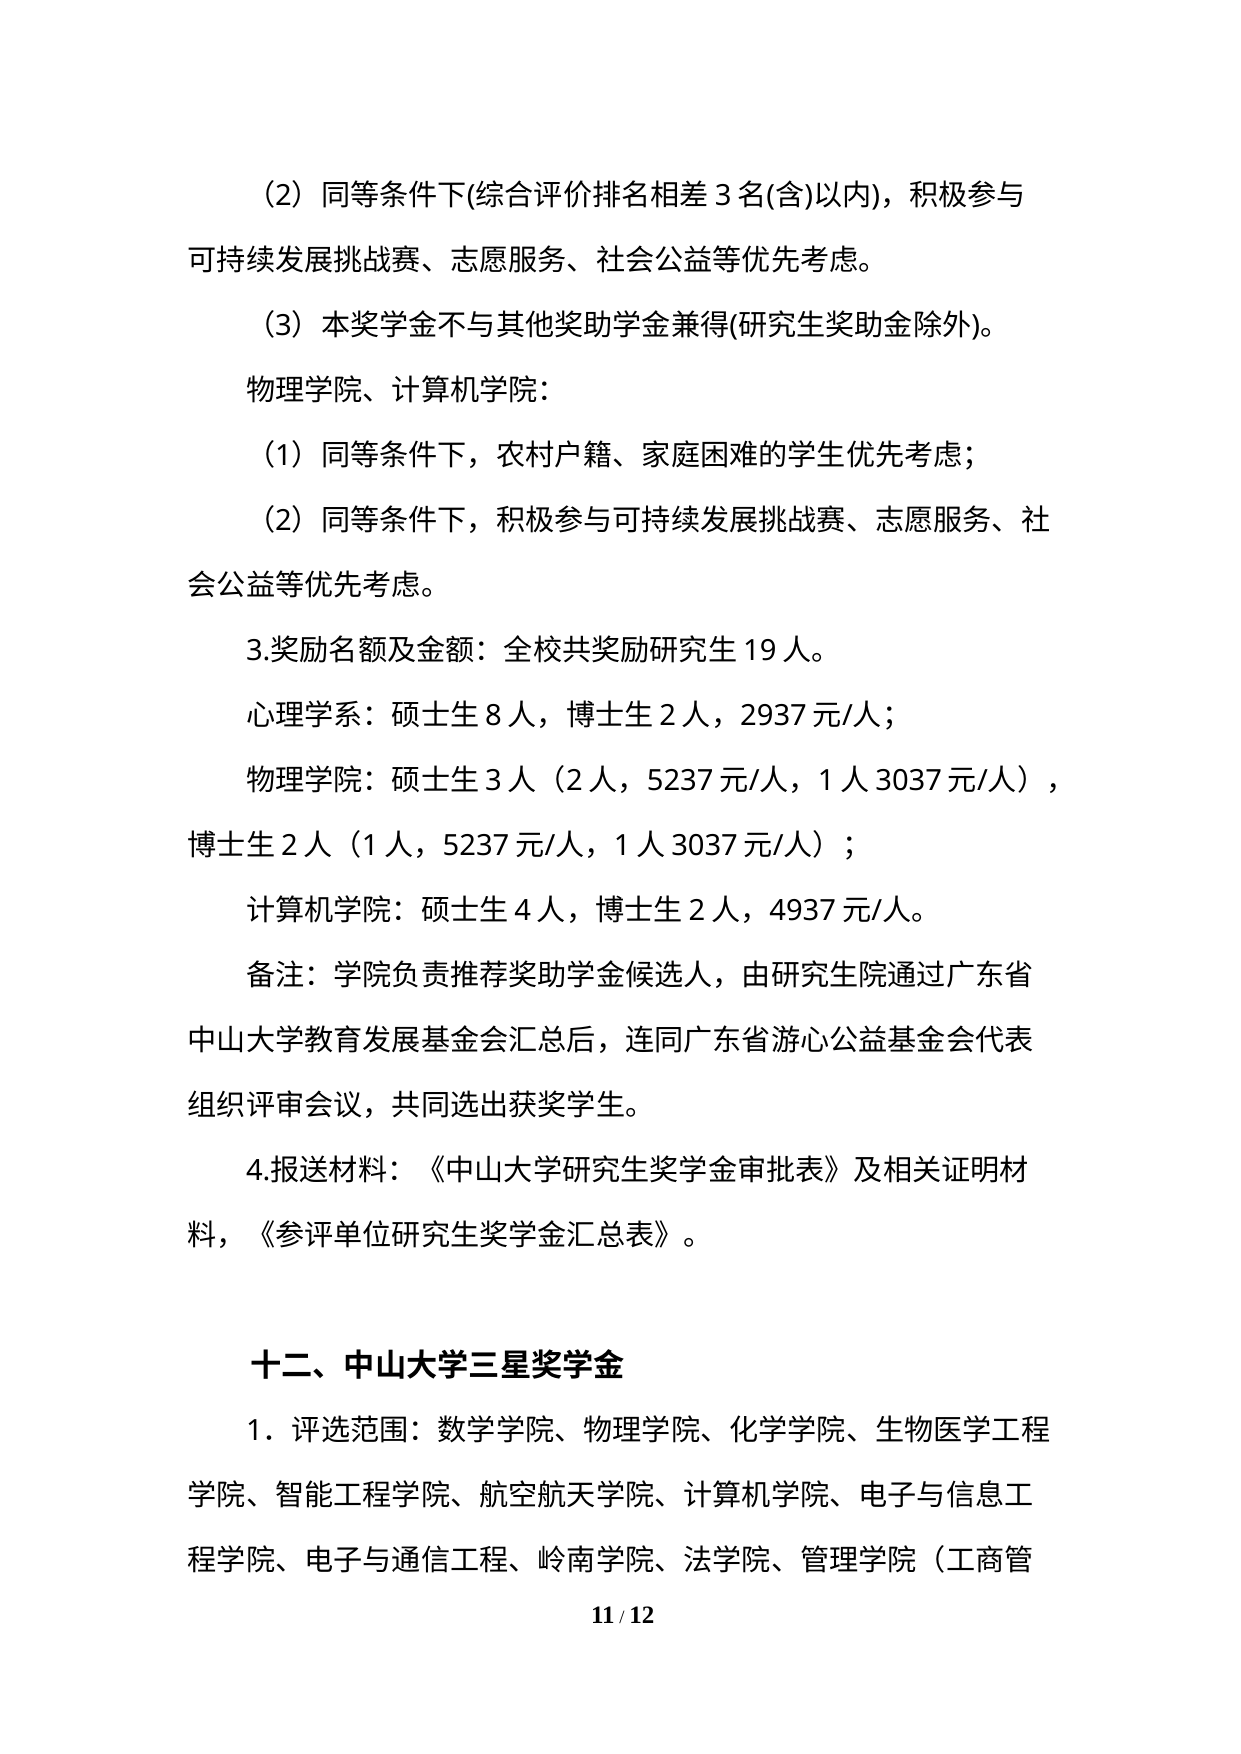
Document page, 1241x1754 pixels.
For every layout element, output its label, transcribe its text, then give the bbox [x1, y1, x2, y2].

text 物理学院、计算机学院： [187, 355, 1053, 420]
text （2）同等条件下(综合评价排名相差3名(含)以内)，积极参与可持续发展挑战赛、志愿服务、社会公益等优先考虑。 [187, 160, 1053, 290]
text 4.报送材料：《中山大学研究生奖学金审批表》及相关证明材料，《参评单位研究生奖学金汇总表》。 [187, 1135, 1053, 1265]
text 物理学院：硕士生3人（2人，5237元/人，1人3037元/人），博士生2人（1人，5237元/人，1人3037元/人）； [187, 745, 1053, 875]
text （1）同等条件下，农村户籍、家庭困难的学生优先考虑； [187, 420, 1053, 485]
text 计算机学院：硕士生4人，博士生2人，4937元/人。 [187, 875, 1053, 940]
text 3.奖励名额及金额：全校共奖励研究生19人。 [187, 615, 1053, 680]
text 十二、中山大学三星奖学金 [187, 1330, 1053, 1395]
text 心理学系：硕士生8人，博士生2人，2937元/人； [187, 680, 1053, 745]
text 备注：学院负责推荐奖助学金候选人，由研究生院通过广东省中山大学教育发展基金会汇总后，连同广东省游心公益基金会代表组织评审会议，共同选出获奖学生。 [187, 940, 1053, 1135]
text （3）本奖学金不与其他奖助学金兼得(研究生奖助金除外)。 [187, 290, 1053, 355]
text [187, 1395, 1053, 1590]
text （2）同等条件下，积极参与可持续发展挑战赛、志愿服务、社会公益等优先考虑。 [187, 485, 1053, 615]
